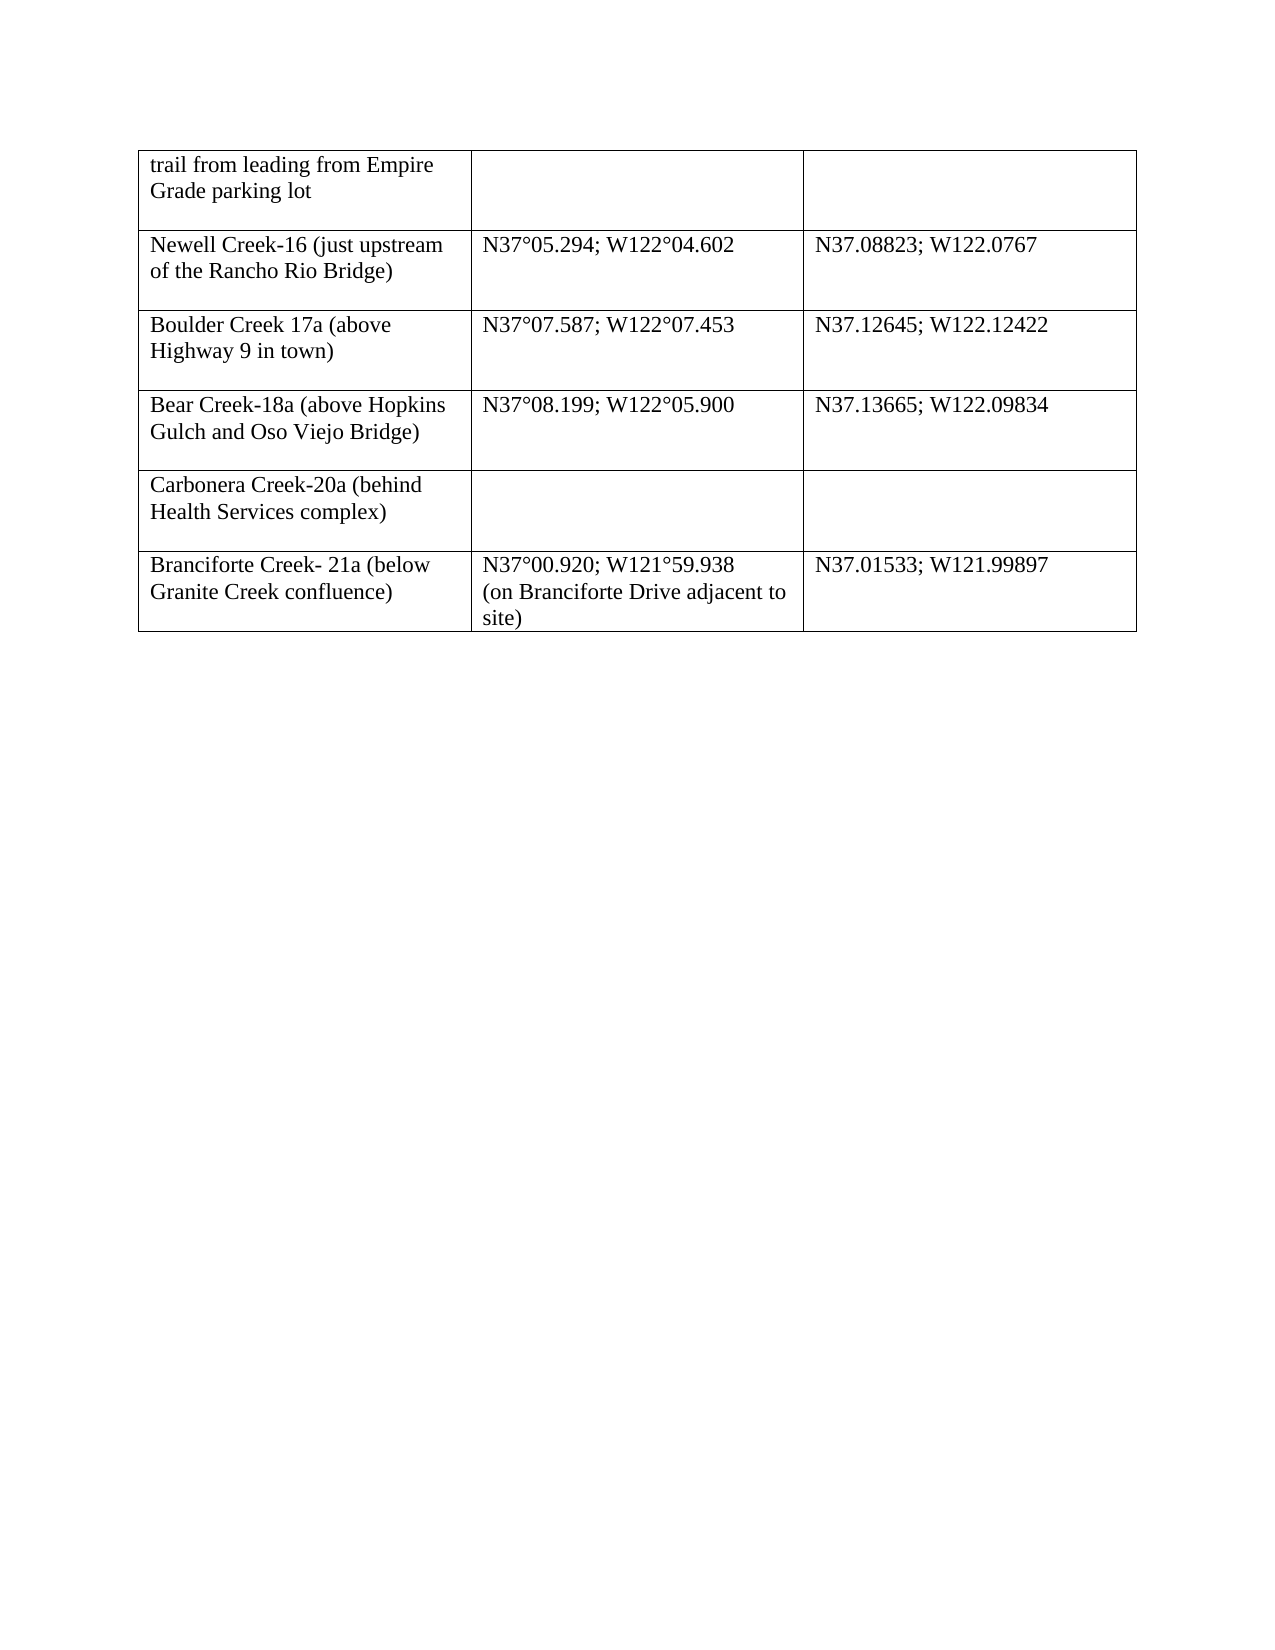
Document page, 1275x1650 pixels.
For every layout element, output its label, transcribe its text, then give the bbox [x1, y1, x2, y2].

table_cell N37°00.920; W121°59.938 (on Branciforte Drive adjacent to site) [472, 552, 803, 631]
table_cell [472, 471, 803, 551]
table_cell Bear Creek-18a (above Hopkins Gulch and Oso Viejo Bridge) [139, 391, 471, 470]
table_cell N37°08.199; W122°05.900 [472, 391, 803, 470]
table_cell N37.13665; W122.09834 [804, 391, 1136, 470]
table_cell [804, 151, 1136, 230]
table_cell N37.08823; W122.0767 [804, 231, 1136, 310]
table_cell Boulder Creek 17a (above Highway 9 in town) [139, 311, 471, 390]
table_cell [139, 151, 471, 230]
table_cell N37.12645; W122.12422 [804, 311, 1136, 390]
table_cell Carbonera Creek-20a (behind Health Services complex) [139, 471, 471, 551]
table_cell Newell Creek-16 (just upstream of the Rancho Rio Bridge) [139, 231, 471, 310]
table_cell N37°05.294; W122°04.602 [472, 231, 803, 310]
table_cell N37°07.587; W122°07.453 [472, 311, 803, 390]
table_cell Branciforte Creek- 21a (below Granite Creek confluence) [139, 552, 471, 631]
table_cell N37.01533; W121.99897 [804, 552, 1136, 631]
table_cell [804, 471, 1136, 551]
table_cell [472, 151, 803, 230]
